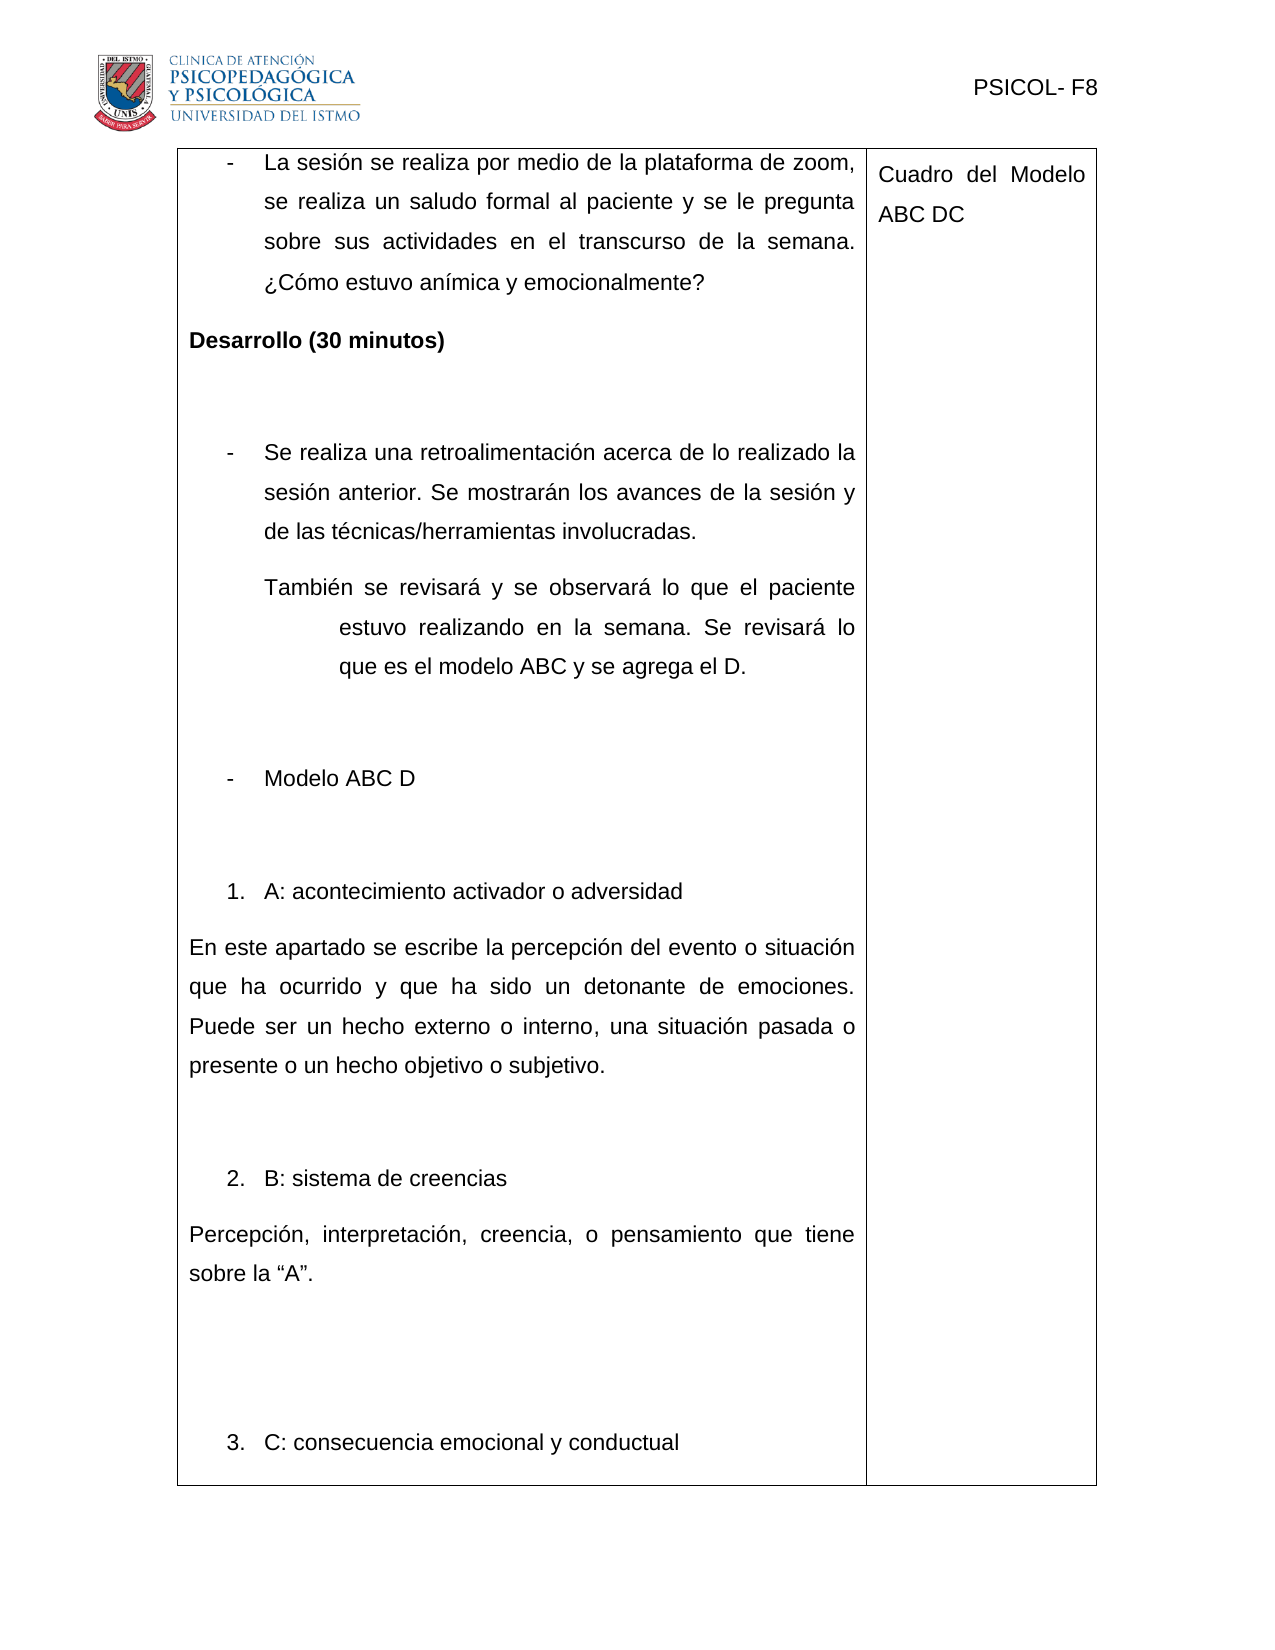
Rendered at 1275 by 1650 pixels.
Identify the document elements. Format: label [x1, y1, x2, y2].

table_cell [178, 149, 866, 1485]
table_cell [867, 149, 1096, 1485]
picture [42, 25, 422, 166]
